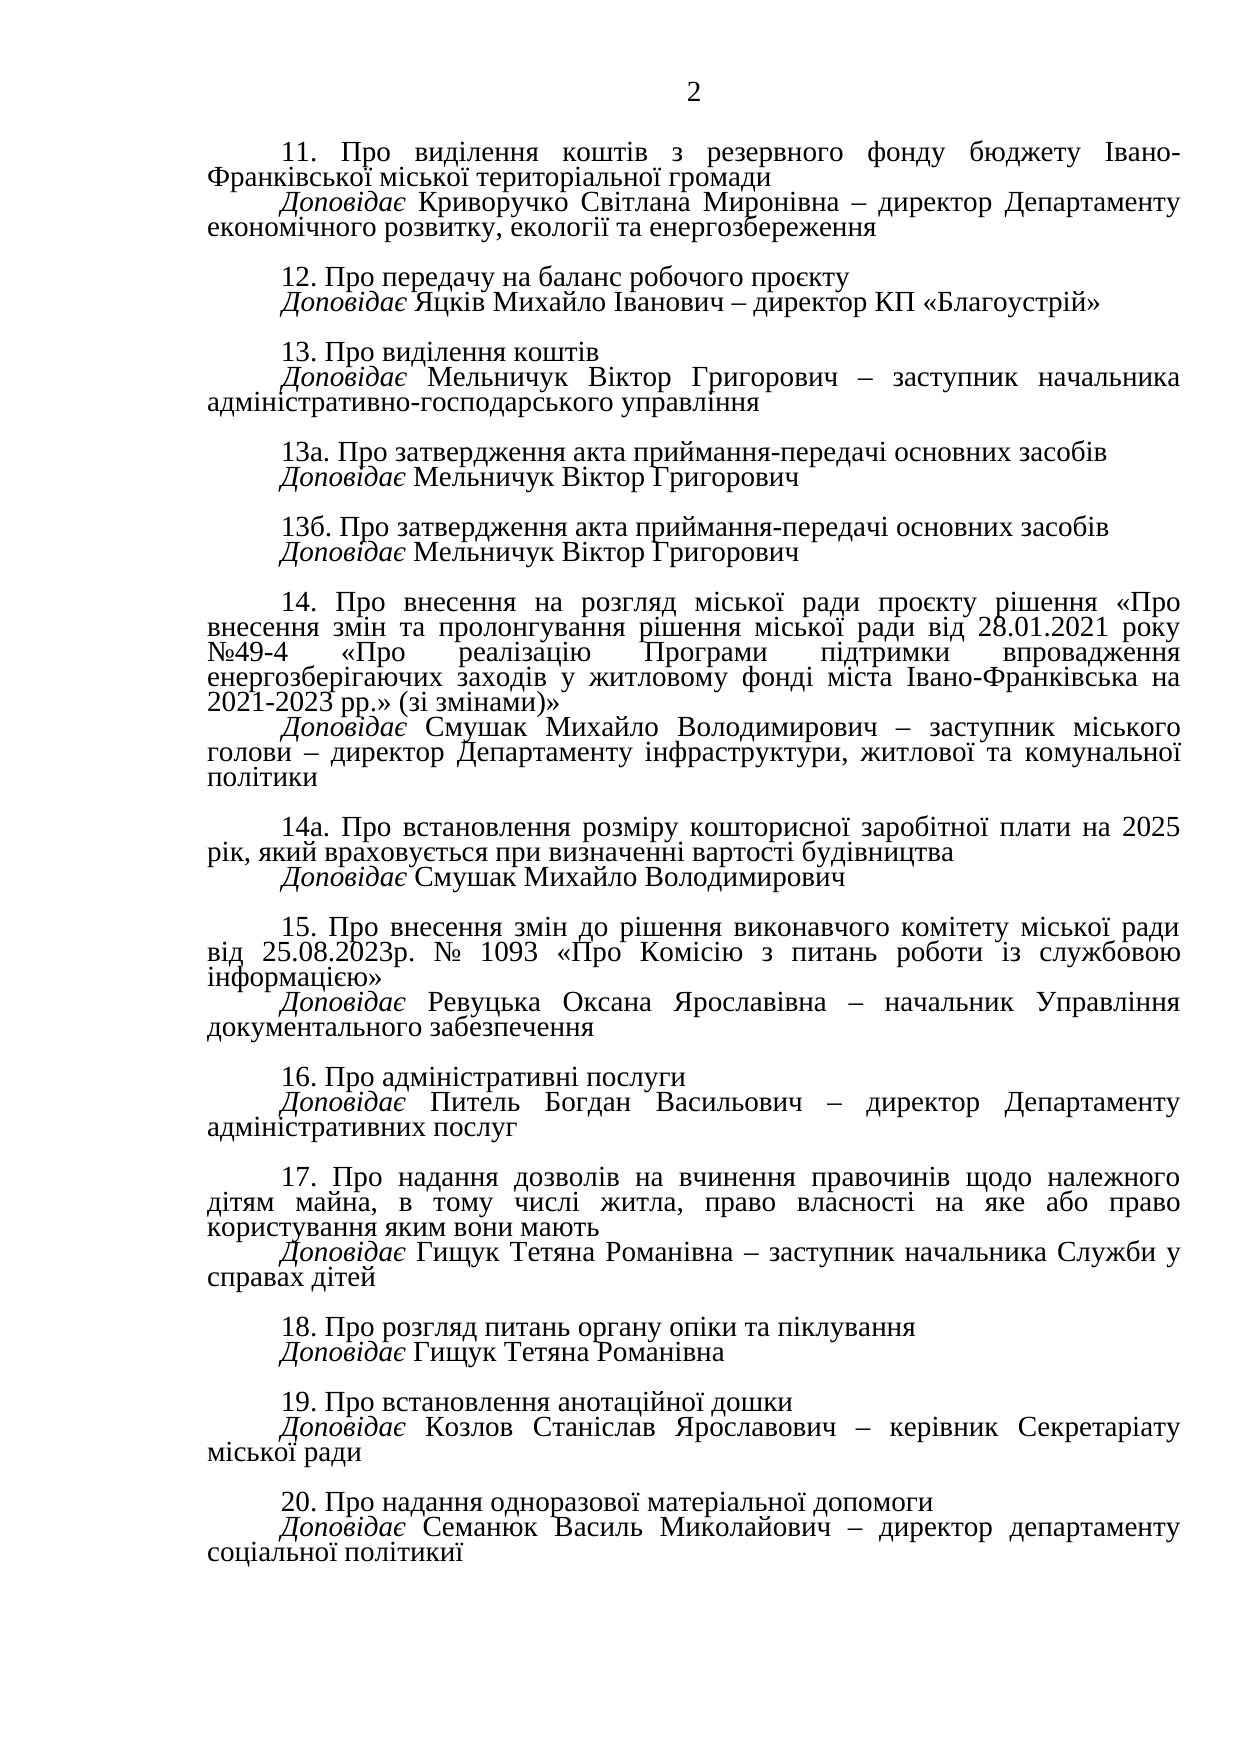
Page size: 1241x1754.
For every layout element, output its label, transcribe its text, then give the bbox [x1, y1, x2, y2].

text 12. Про передачу на баланс робочого проєкту [207, 266, 1181, 291]
text 13. Про виділення коштів [207, 341, 1181, 366]
text Доповідає Криворучко Світлана Миронівна – директор Департаменту економічного розвитку, екології та енергозбереження [207, 191, 1181, 241]
text 13б. Про затвердження акта приймання-передачі основних засобів [207, 516, 1181, 541]
text Доповідає Гищук Тетяна Романівна – заступник начальника Служби у справах дітей [207, 1241, 1181, 1291]
text Доповідає Козлов Станіслав Ярославович – керівник Секретаріату міської ради [207, 1416, 1181, 1466]
text Доповідає Смушак Михайло Володимирович – заступник міського голови – директор Департаменту інфраструктури, житлової та комунальної політики [207, 716, 1181, 791]
text 18. Про розгляд питань органу опіки та піклування [207, 1316, 1181, 1341]
text 15. Про внесення змін до рішення виконавчого комітету міської ради від 25.08.2023р. № 1093 «Про Комісію з питань роботи із службовою інформацією» [207, 916, 1181, 991]
text 20. Про надання одноразової матеріальної допомоги [207, 1491, 1181, 1516]
text Доповідає Смушак Михайло Володимирович [207, 866, 1181, 891]
text 11. Про виділення коштів з резервного фонду бюджету Івано-Франківської міської територіальної громади [207, 141, 1181, 191]
text Доповідає Гищук Тетяна Романівна [207, 1341, 1181, 1366]
text Доповідає Мельничук Віктор Григорович [207, 466, 1181, 491]
text 16. Про адміністративні послуги [207, 1066, 1181, 1091]
text 14а. Про встановлення розміру кошторисної заробітної плати на 2025 рік, який враховується при визначенні вартості будівництва [207, 816, 1181, 866]
text Доповідає Мельничук Віктор Григорович – заступник начальника адміністративно-господарського управління [207, 366, 1181, 416]
text Доповідає Питель Богдан Васильович – директор Департаменту адміністративних послуг [207, 1091, 1181, 1141]
text Доповідає Ревуцька Оксана Ярославівна – начальник Управління документального забезпечення [207, 991, 1181, 1041]
text 14. Про внесення на розгляд міської ради проєкту рішення «Про внесення змін та пролонгування рішення міської ради від 28.01.2021 року №49-4 «Про реалізацію Програми підтримки впровадження енергозберігаючих заходів у житловому фонді міста Івано-Франківська на 2021-2023 рр.» (зі змінами)» [207, 591, 1181, 716]
text Доповідає Мельничук Віктор Григорович [207, 541, 1181, 566]
text 17. Про надання дозволів на вчинення правочинів щодо належного дітям майна, в тому числі житла, право власності на яке або право користування яким вони мають [207, 1166, 1181, 1241]
text 13а. Про затвердження акта приймання-передачі основних засобів [207, 441, 1181, 466]
text 19. Про встановлення анотаційної дошки [207, 1391, 1181, 1416]
text Доповідає Яцків Михайло Іванович – директор КП «Благоустрій» [207, 291, 1181, 316]
text Доповідає Семанюк Василь Миколайович – директор департаменту соціальної політикиї [207, 1516, 1181, 1566]
